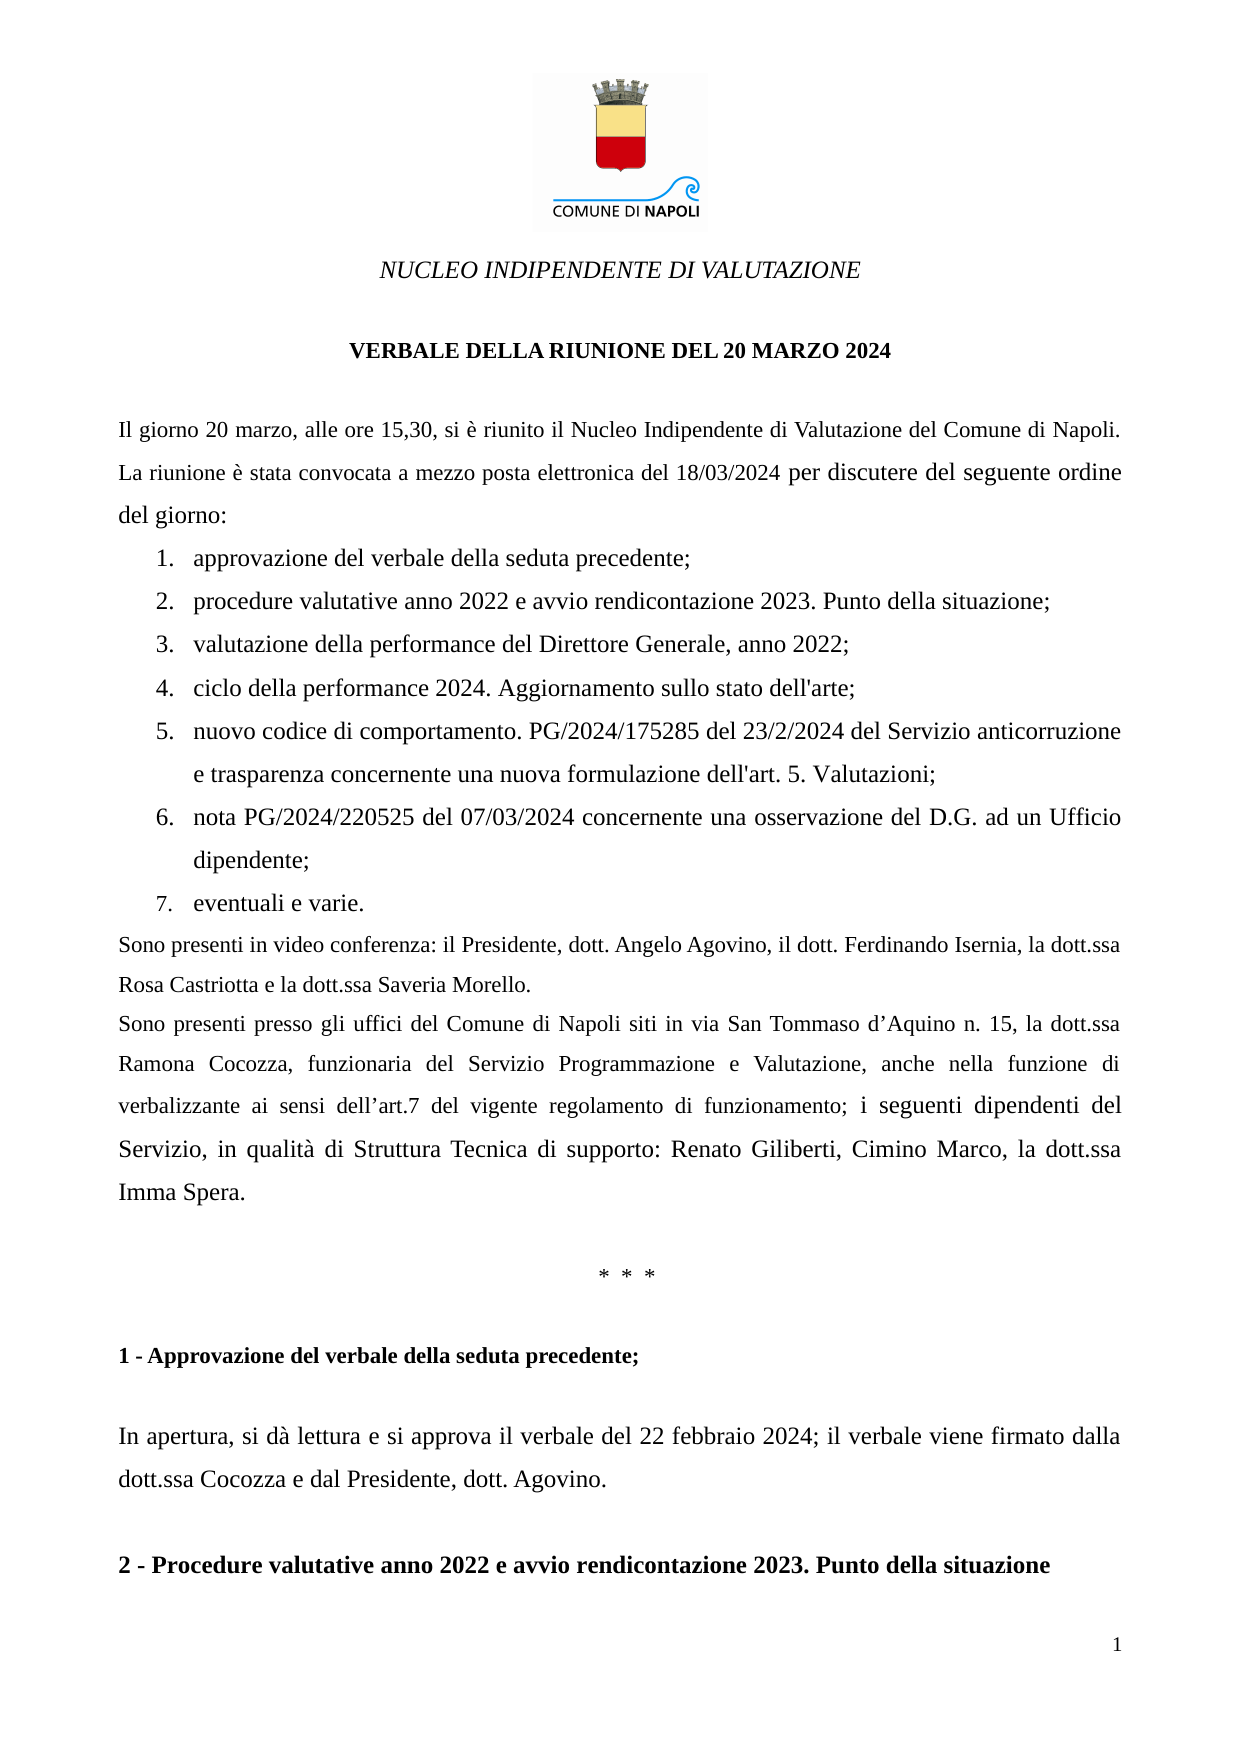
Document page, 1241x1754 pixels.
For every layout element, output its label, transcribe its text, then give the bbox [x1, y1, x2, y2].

list procedure valutative anno 2022 e avvio rendicontazione 2023. Punto della situazione; [156, 586, 1122, 615]
list nota PG/2024/220525 del 07/03/2024 concernente una osservazione del D.G. ad un Ufficio dipendente; [156, 802, 1122, 874]
text 2 - Procedure valutative anno 2022 e avvio rendicontazione 2023. Punto della situazione [118, 1550, 1122, 1579]
text In apertura, si dà lettura e si approva il verbale del 22 febbraio 2024; il verbale viene firmato dalla dott.ssa Cocozza e dal Presidente, dott. Agovino. [118, 1421, 1122, 1493]
text Sono presenti presso gli uffici del Comune di Napoli siti in via San Tommaso d’Aquino n. 15, la dott.ssa Ramona Cocozza, funzionaria del Servizio Programmazione e Valutazione, anche nella funzione di verbalizzante ai sensi dell’art.7 del vigente regolamento di funzionamento; i seguenti dipendenti del Servizio, in qualità di Struttura Tecnica di supporto: Renato Giliberti, Cimino Marco, la dott.ssa Imma Spera. [118, 1010, 1122, 1206]
list valutazione della performance del Direttore Generale, anno 2022; [156, 629, 1122, 658]
subtitle VERBALE DELLA RIUNIONE DEL 20 MARZO 2024 [118, 337, 1122, 363]
list eventuali e varie. [156, 888, 1122, 917]
text Il giorno 20 marzo, alle ore 15,30, si è riunito il Nucleo Indipendente di Valutazione del Comune di Napoli. La riunione è stata convocata a mezzo posta elettronica del 18/03/2024 per discutere del seguente ordine del giorno: [118, 416, 1122, 529]
text * * * [598, 1263, 1122, 1289]
list nuovo codice di comportamento. PG/2024/175285 del 23/2/2024 del Servizio anticorruzione e trasparenza concernente una nuova formulazione dell'art. 5. Valutazioni; [156, 716, 1122, 788]
text Sono presenti in video conferenza: il Presidente, dott. Angelo Agovino, il dott. Ferdinando Isernia, la dott.ssa Rosa Castriotta e la dott.ssa Saveria Morello. [118, 931, 1122, 997]
list ciclo della performance 2024. Aggiornamento sullo stato dell'arte; [156, 673, 1122, 701]
picture [532, 73, 709, 232]
text 1 - Approvazione del verbale della seduta precedente; [118, 1342, 1122, 1368]
list approvazione del verbale della seduta precedente; [156, 543, 1122, 572]
